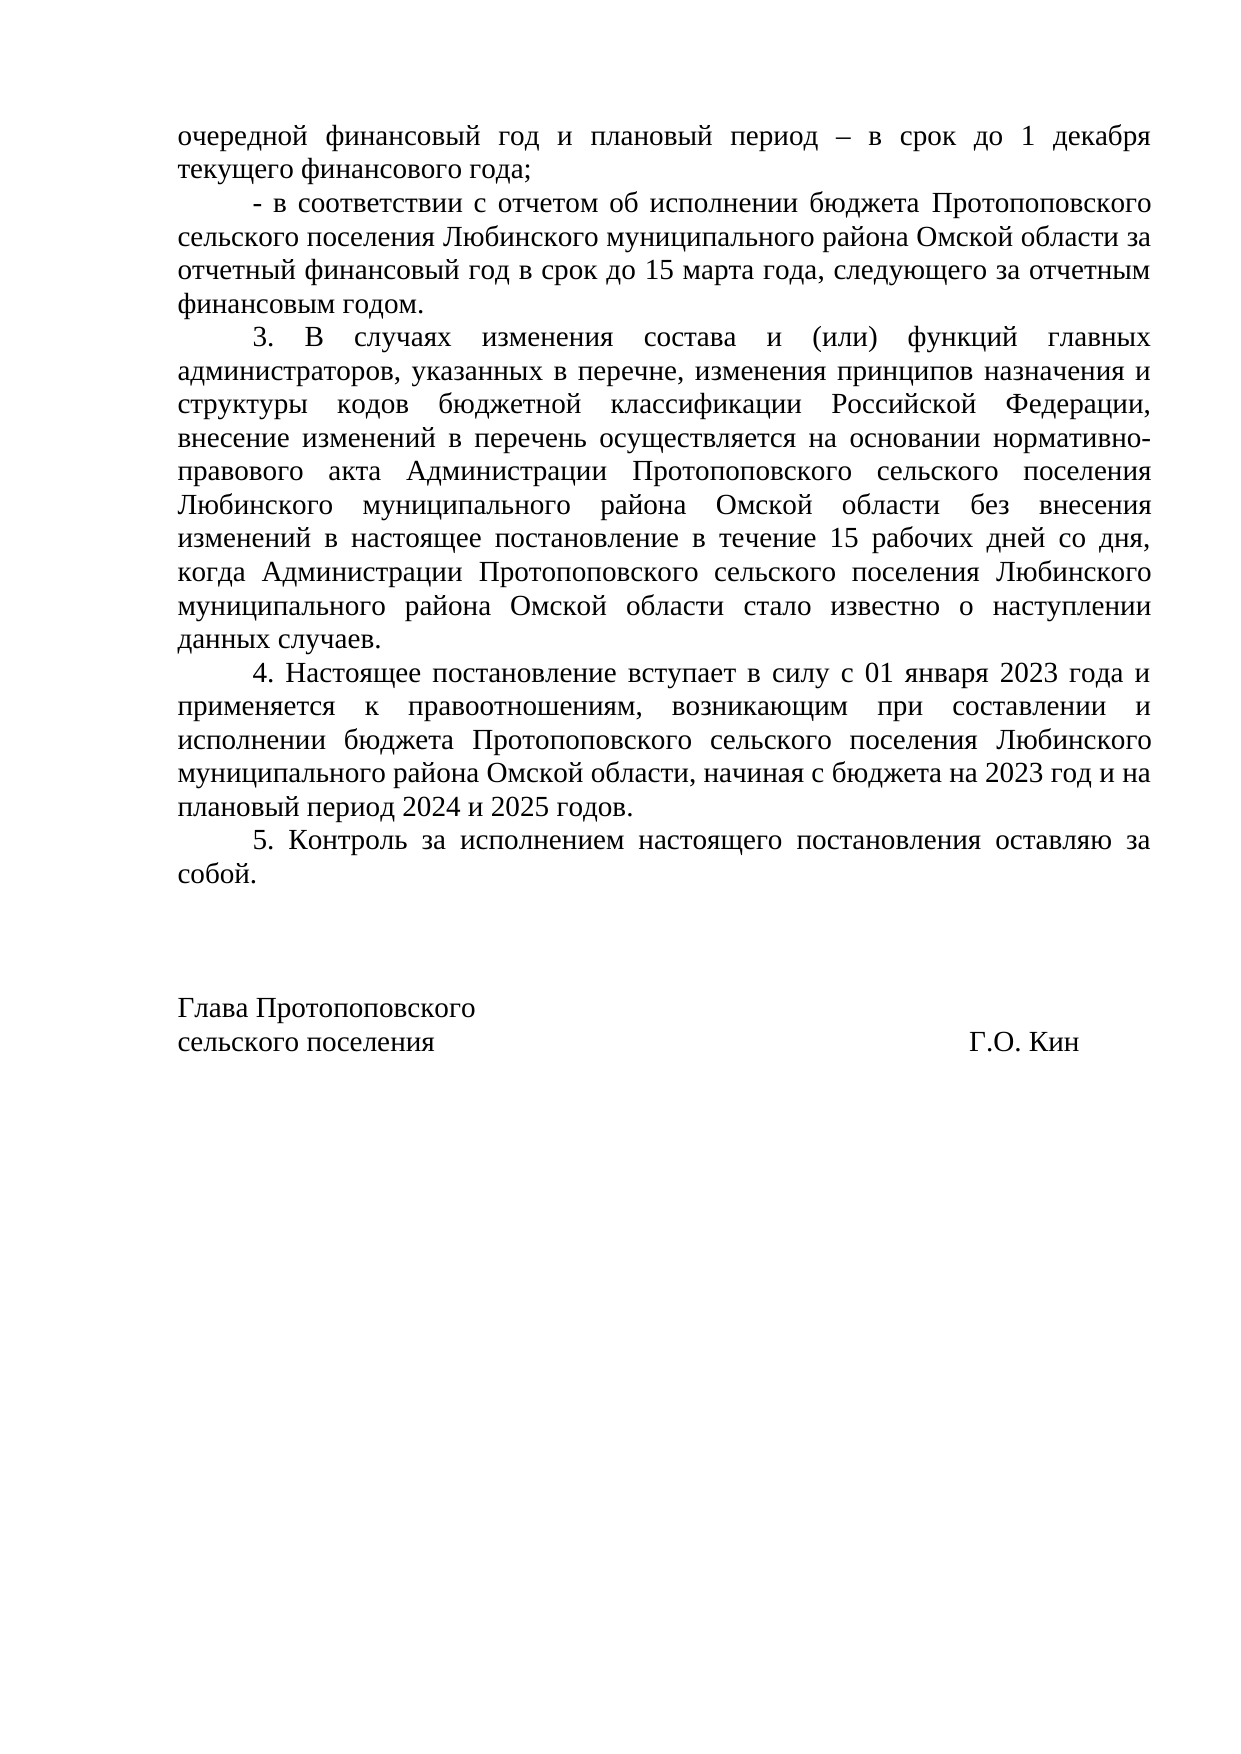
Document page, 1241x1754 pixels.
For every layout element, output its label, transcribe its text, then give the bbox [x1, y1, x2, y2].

text - в соответствии с отчетом об исполнении бюджета Протопоповского сельского поселения Любинского муниципального района Омской области за отчетный финансовый год в срок до 15 марта года, следующего за отчетным финансовым годом. [177, 185, 1152, 319]
text 4. Настоящее постановление вступает в силу с 01 января 2023 года и применяется к правоотношениям, возникающим при составлении и исполнении бюджета Протопоповского сельского поселения Любинского муниципального района Омской области, начиная с бюджета на 2023 год и на плановый период 2024 и 2025 годов. [177, 655, 1152, 822]
text сельского поселения Г.О. Кин [177, 1024, 1152, 1057]
text 3. В случаях изменения состава и (или) функций главных администраторов, указанных в перечне, изменения принципов назначения и структуры кодов бюджетной классификации Российской Федерации, внесение изменений в перечень осуществляется на основании нормативно-правового акта Администрации Протопоповского сельского поселения Любинского муниципального района Омской области без внесения изменений в настоящее постановление в течение 15 рабочих дней со дня, когда Администрации Протопоповского сельского поселения Любинского муниципального района Омской области стало известно о наступлении данных случаев. [177, 319, 1152, 655]
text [177, 118, 1152, 185]
text 5. Контроль за исполнением настоящего постановления оставляю за собой. [177, 822, 1152, 889]
text Глава Протопоповского [177, 990, 1152, 1024]
